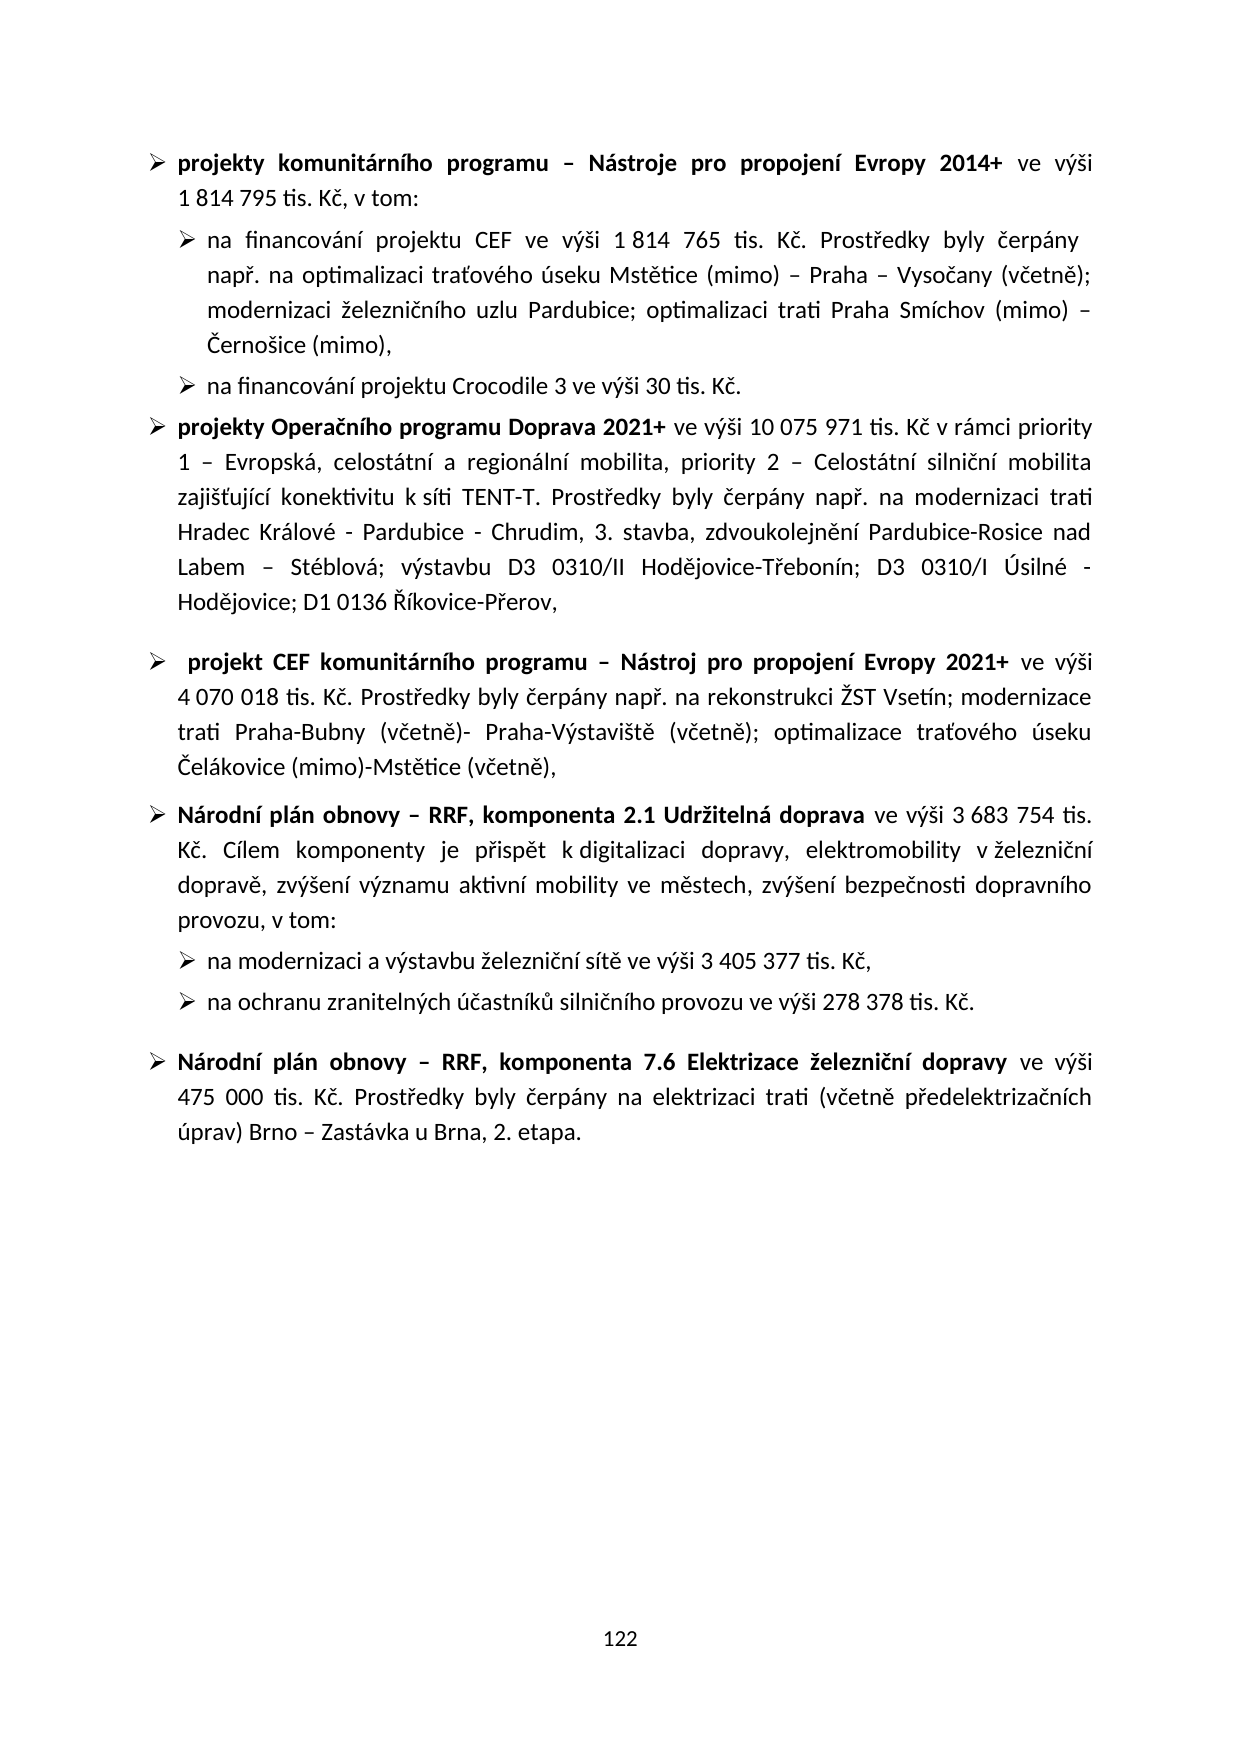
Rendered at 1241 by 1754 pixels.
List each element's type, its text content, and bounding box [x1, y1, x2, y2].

list projekt CEF komunitárního programu – Nástroj pro propojení Evropy 2021+ ve výši 4 070 018 tis. Kč. Prostředky byly čerpány např. na rekonstrukci ŽST Vsetín; modernizace trati Praha-Bubny (včetně)- Praha-Výstaviště (včetně); optimalizace traťového úseku Čelákovice (mimo)-Mstětice (včetně), [148, 646, 1093, 782]
list Národní plán obnovy – RRF, komponenta 2.1 Udržitelná doprava ve výši 3 683 754 tis. Kč. Cílem komponenty je přispět k digitalizaci dopravy, elektromobility v železniční dopravě, zvýšení významu aktivní mobility ve městech, zvýšení bezpečnosti dopravního provozu, v tom: [148, 799, 1093, 934]
list na financování projektu CEF ve výši 1 814 765 tis. Kč. Prostředky byly čerpány např. na optimalizaci traťového úseku Mstětice (mimo) – Praha – Vysočany (včetně); modernizaci železničního uzlu Pardubice; optimalizaci trati Praha Smíchov (mimo) – Černošice (mimo), [177, 224, 1093, 359]
list projekty Operačního programu Doprava 2021+ ve výši 10 075 971 tis. Kč v rámci priority 1 – Evropská, celostátní a regionální mobilita, priority 2 – Celostátní silniční mobilita zajišťující konektivitu k síti TENT-T. Prostředky byly čerpány např. na modernizaci trati Hradec Králové - Pardubice - Chrudim, 3. stavba, zdvoukolejnění Pardubice-Rosice nad Labem – Stéblová; výstavbu D3 0310/II Hodějovice-Třebonín; D3 0310/I Úsilné - Hodějovice; D1 0136 Říkovice-Přerov, [148, 411, 1093, 617]
list projekty komunitárního programu – Nástroje pro propojení Evropy 2014+ ve výši 1 814 795 tis. Kč, v tom: [148, 148, 1093, 213]
list na ochranu zranitelných účastníků silničního provozu ve výši 278 378 tis. Kč. [177, 986, 1093, 1017]
list na modernizaci a výstavbu železniční sítě ve výši 3 405 377 tis. Kč, [177, 945, 1093, 976]
list na financování projektu Crocodile 3 ve výši 30 tis. Kč. [177, 370, 1093, 401]
list Národní plán obnovy – RRF, komponenta 7.6 Elektrizace železniční dopravy ve výši 475 000 tis. Kč. Prostředky byly čerpány na elektrizaci trati (včetně předelektrizačních úprav) Brno – Zastávka u Brna, 2. etapa. [148, 1046, 1093, 1147]
